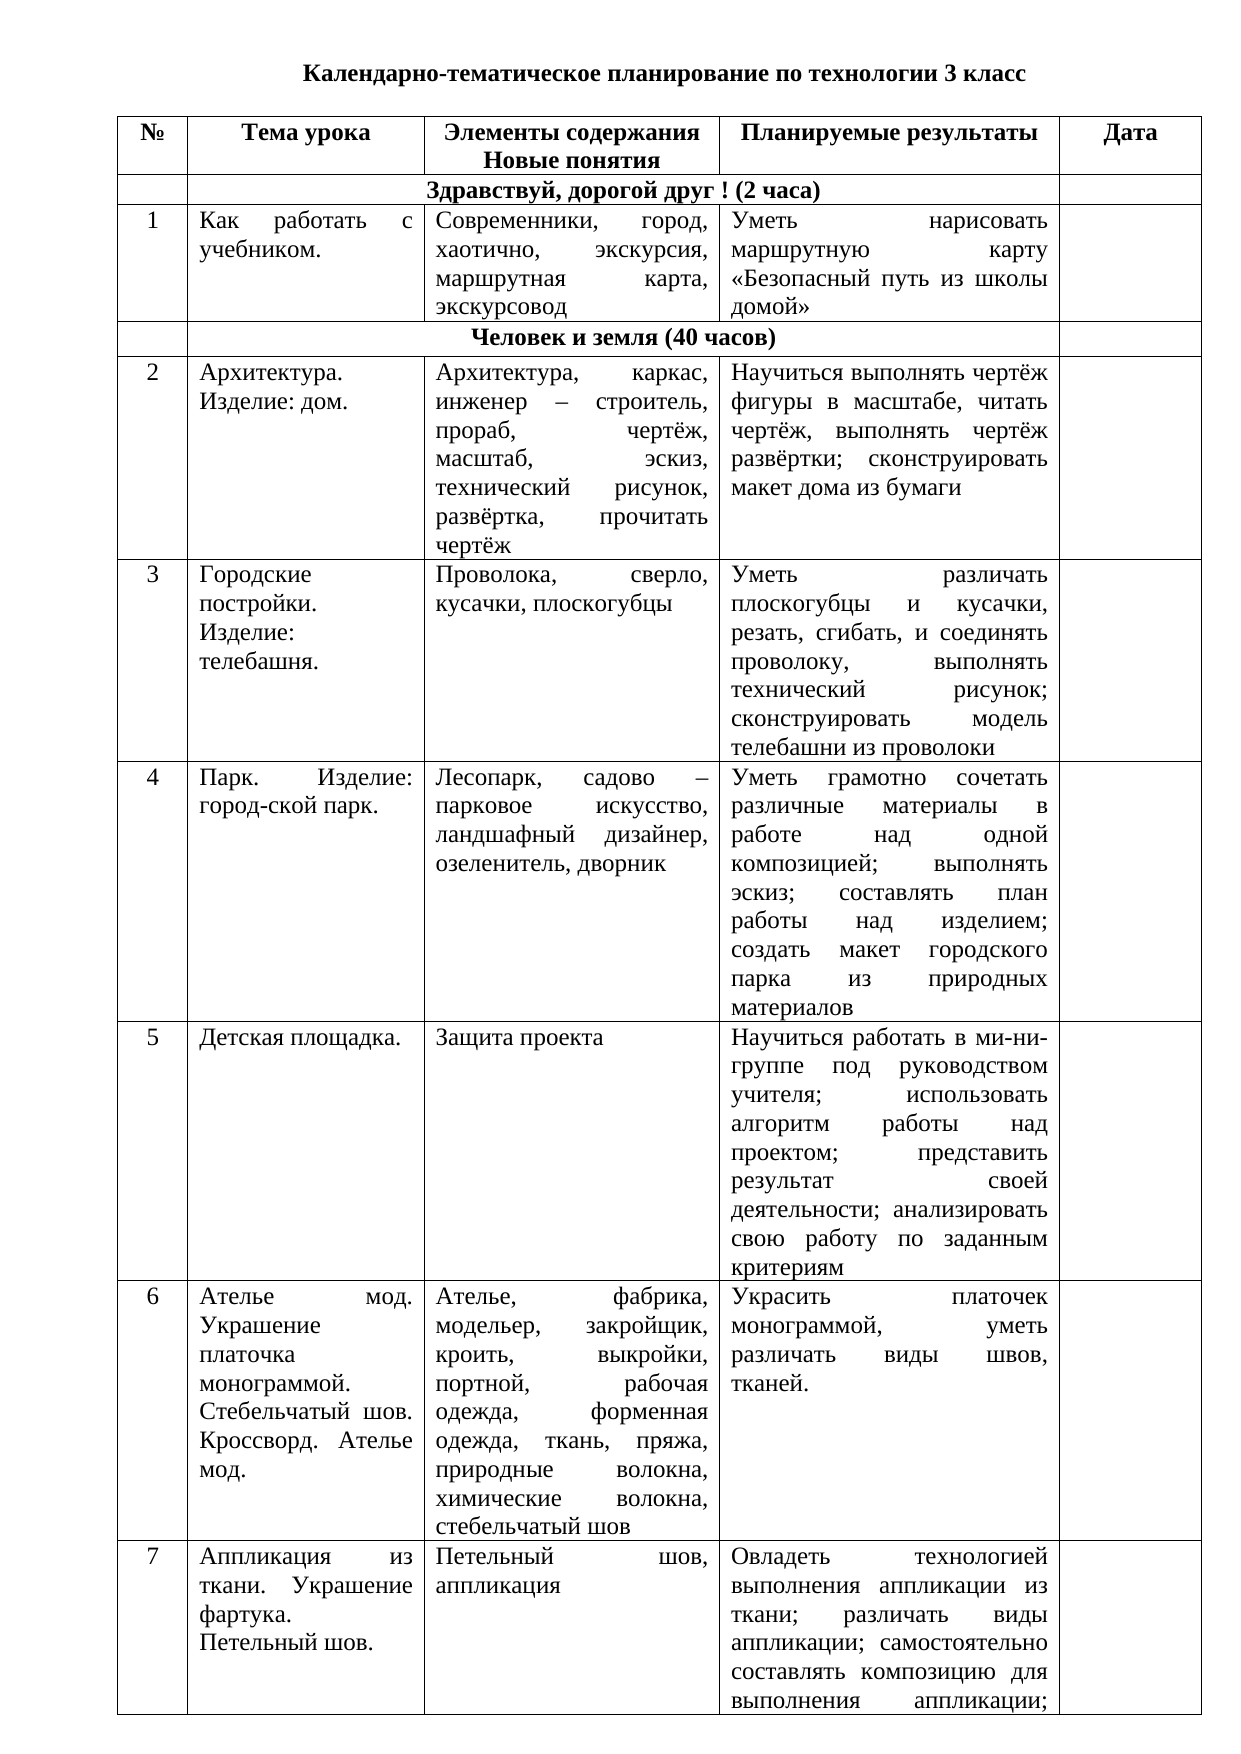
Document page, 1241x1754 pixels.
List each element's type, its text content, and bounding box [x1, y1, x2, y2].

table_cell Научиться выполнять чертёж фигуры в масштабе, читать чертёж, выполнять чертёж развёртки; сконструировать макет дома из бумаги [720, 357, 1059, 558]
table_header Тема урока [188, 117, 424, 174]
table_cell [720, 1541, 1059, 1714]
table_cell [1060, 560, 1201, 761]
table_cell [1060, 1022, 1201, 1280]
table_cell Парк. Изделие: город-ской парк. [188, 762, 424, 1021]
text Календарно-тематическое планирование по технологии 3 класс [118, 29, 1211, 87]
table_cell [188, 1541, 424, 1714]
table_cell 5 [118, 1022, 187, 1280]
table_cell Уметь грамотно сочетать различные материалы в работе над одной композицией; выполнять эскиз; составлять план работы над изделием; создать макет городского парка из природных материалов [720, 762, 1059, 1021]
table_cell [1060, 1541, 1201, 1714]
table_cell 4 [118, 762, 187, 1021]
table_cell Здравствуй, дорогой друг ! (2 часа) [188, 175, 1059, 204]
table_header Планируемые результаты [720, 117, 1059, 174]
table_cell 3 [118, 560, 187, 761]
table_cell Архитектура. Изделие: дом. [188, 357, 424, 558]
table_cell [1060, 762, 1201, 1021]
table_cell Украсить платочек монограммой, уметь различать виды швов, тканей. [720, 1281, 1059, 1540]
table_cell [1060, 357, 1201, 558]
table_cell Уметь нарисовать маршрутную карту «Безопасный путь из школы домой» [720, 205, 1059, 321]
table_cell 7 [118, 1541, 187, 1714]
table_cell 6 [118, 1281, 187, 1540]
table_cell Ателье, фабрика, модельер, закройщик, кроить, выкройки, портной, рабочая одежда, форменная одежда, ткань, пряжа, природные волокна, химические волокна, стебельчатый шов [425, 1281, 719, 1540]
table_header Дата [1060, 117, 1201, 174]
table_cell Проволока, сверло, кусачки, плоскогубцы [425, 560, 719, 761]
table_cell 1 [118, 205, 187, 321]
table_header Элементы содержания Новые понятия [425, 117, 719, 174]
table_cell [118, 175, 187, 204]
table_cell 2 [118, 357, 187, 558]
table_cell Как работать с учебником. [188, 205, 424, 321]
table_cell Лесопарк, садово – парковое искусство, ландшафный дизайнер, озеленитель, дворник [425, 762, 719, 1021]
table_cell [1060, 322, 1201, 356]
table_cell [1060, 175, 1201, 204]
table_cell Ателье мод. Украшение платочка монограммой. Стебельчатый шов. Кроссворд. Ателье мод. [188, 1281, 424, 1540]
table_cell [1060, 1281, 1201, 1540]
table_cell Защита проекта [425, 1022, 719, 1280]
table_cell Научиться работать в ми-ни-группе под руководством учителя; использовать алгоритм работы над проектом; представить результат своей деятельности; анализировать свою работу по заданным критериям [720, 1022, 1059, 1280]
table_cell [1060, 205, 1201, 321]
table_cell Человек и земля (40 часов) [188, 322, 1059, 356]
table_cell Детская площадка. [188, 1022, 424, 1280]
table_cell Городские постройки. Изделие: телебашня. [188, 560, 424, 761]
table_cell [425, 1541, 719, 1714]
table_cell Современники, город, хаотично, экскурсия, маршрутная карта, экскурсовод [425, 205, 719, 321]
table_cell [118, 322, 187, 356]
table_header № [118, 117, 187, 174]
table_cell Архитектура, каркас, инженер – строитель, прораб, чертёж, масштаб, эскиз, технический рисунок, развёртка, прочитать чертёж [425, 357, 719, 558]
table_cell Уметь различать плоскогубцы и кусачки, резать, сгибать, и соединять проволоку, выполнять технический рисунок; сконструировать модель телебашни из проволоки [720, 560, 1059, 761]
